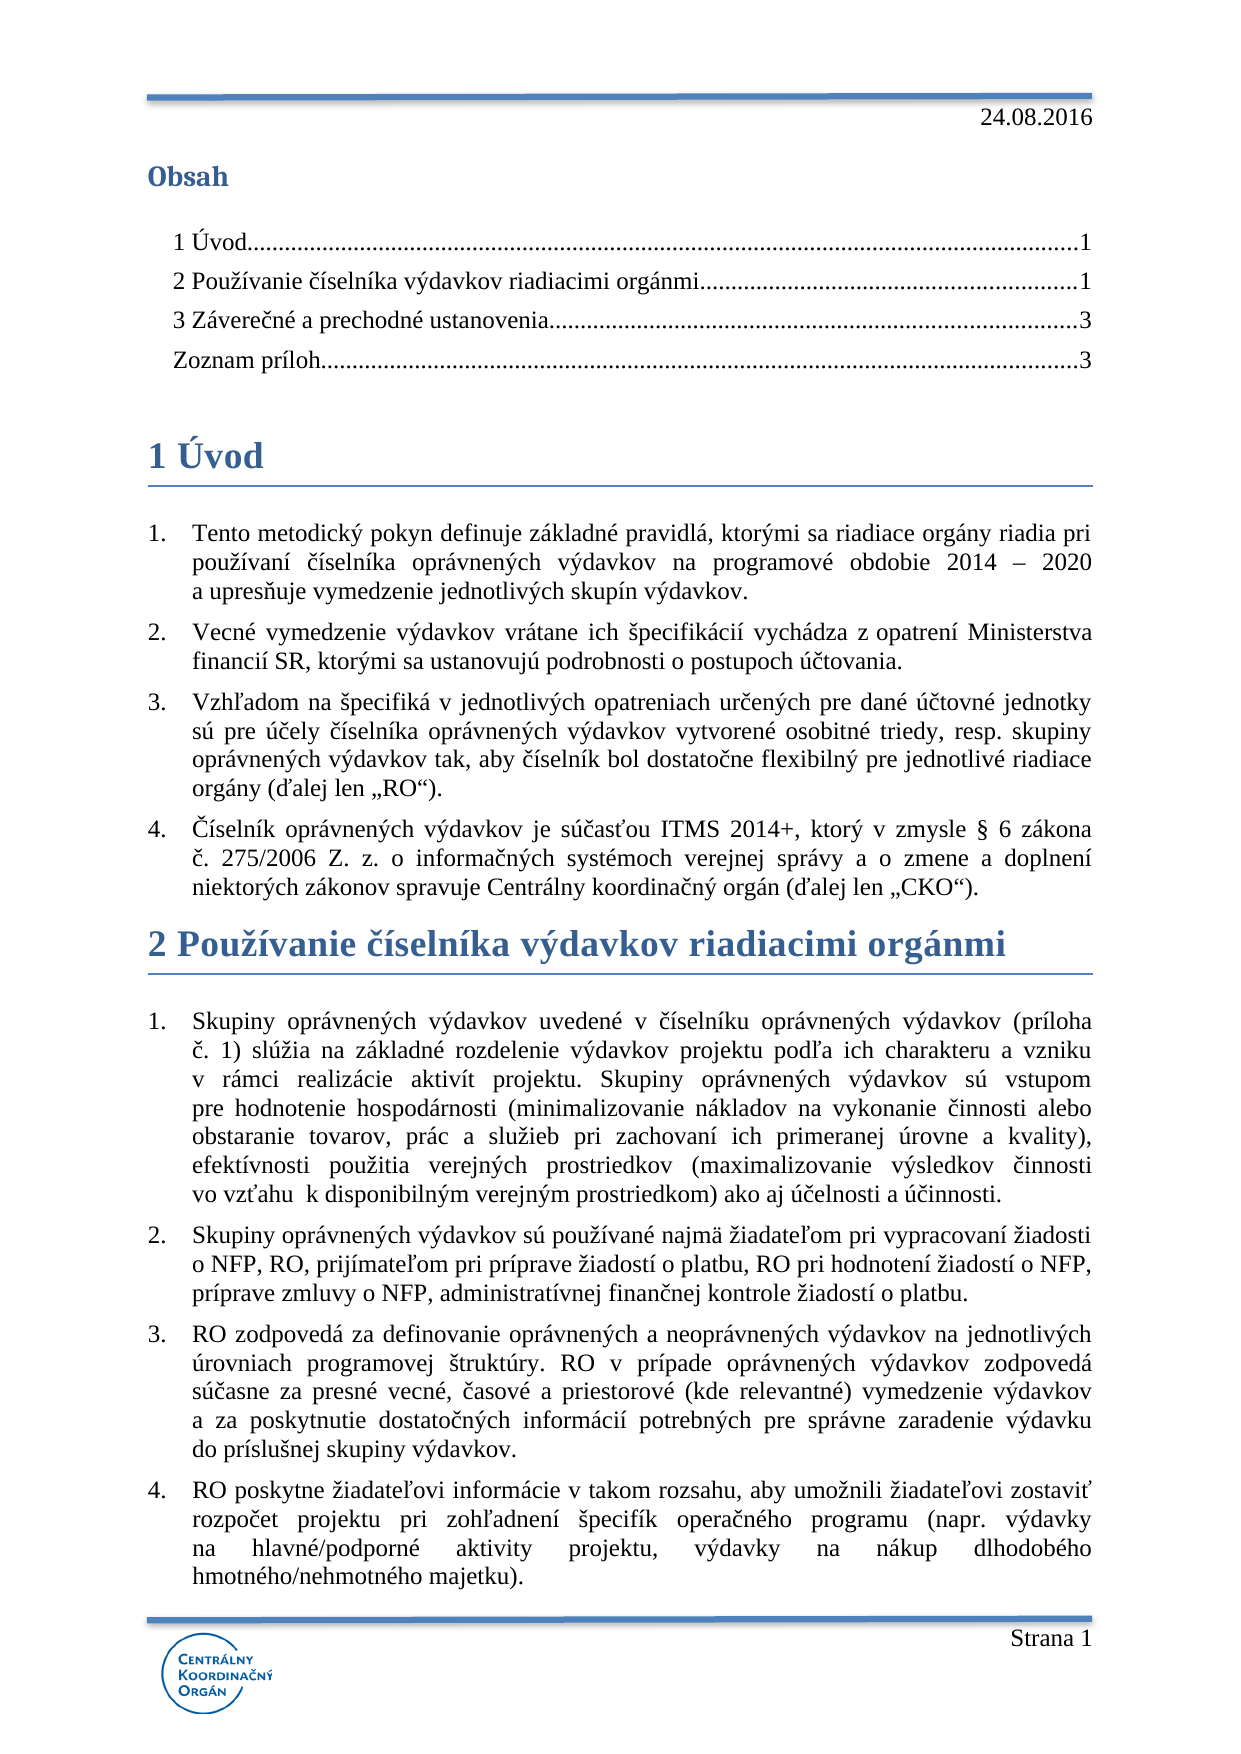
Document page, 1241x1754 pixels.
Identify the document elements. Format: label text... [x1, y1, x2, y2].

list Skupiny oprávnených výdavkov uvedené v číselníku oprávnených výdavkov (príloha č. 1) slúžia na základné rozdelenie výdavkov projektu podľa ich charakteru a vzniku v rámci realizácie aktivít projektu. Skupiny oprávnených výdavkov sú vstupom pre hodnotenie hospodárnosti (minimalizovanie nákladov na vykonanie činnosti alebo obstaranie tovarov, prác a služieb pri zachovaní ich primeranej úrovne a kvality), efektívnosti použitia verejných prostriedkov (maximalizovanie výsledkov činnosti vo vzťahu k disponibilným verejným prostriedkom) ako aj účelnosti a účinnosti. [148, 1006, 1093, 1208]
text 2 Používanie číselníka výdavkov riadiacimi orgánmi [148, 922, 1093, 973]
list RO poskytne žiadateľovi informácie v takom rozsahu, aby umožnili žiadateľovi zostaviť rozpočet projektu pri zohľadnení špecifík operačného programu (napr. výdavky na hlavné/podporné aktivity projektu, výdavky na nákup dlhodobého hmotného/nehmotného majetku). [148, 1475, 1093, 1590]
list Vecné vymedzenie výdavkov vrátane ich špecifikácií vychádza z opatrení Ministerstva financií SR, ktorými sa ustanovujú podrobnosti o postupoch účtovania. [148, 617, 1093, 674]
list Tento metodický pokyn definuje základné pravidlá, ktorými sa riadiace orgány riadia pri používaní číselníka oprávnených výdavkov na programové obdobie 2014 – 2020 a upresňuje vymedzenie jednotlivých skupín výdavkov. [148, 518, 1093, 604]
picture [159, 1631, 272, 1713]
list Skupiny oprávnených výdavkov sú používané najmä žiadateľom pri vypracovaní žiadosti o NFP, RO, prijímateľom pri príprave žiadostí o platbu, RO pri hodnotení žiadostí o NFP, príprave zmluvy o NFP, administratívnej finančnej kontrole žiadostí o platbu. [148, 1220, 1093, 1306]
list RO zodpovedá za definovanie oprávnených a neoprávnených výdavkov na jednotlivých úrovniach programovej štruktúry. RO v prípade oprávnených výdavkov zodpovedá súčasne za presné vecné, časové a priestorové (kde relevantné) vymedzenie výdavkov a za poskytnutie dostatočných informácií potrebných pre správne zaradenie výdavku do príslušnej skupiny výdavkov. [148, 1319, 1093, 1463]
list Číselník oprávnených výdavkov je súčasťou ITMS 2014+, ktorý v zmysle § 6 zákona č. 275/2006 Z. z. o informačných systémoch verejnej správy a o zmene a doplnení niektorých zákonov spravuje Centrálny koordinačný orgán (ďalej len „CKO“). [148, 814, 1093, 901]
list Vzhľadom na špecifiká v jednotlivých opatreniach určených pre dané účtovné jednotky sú pre účely číselníka oprávnených výdavkov vytvorené osobitné triedy, resp. skupiny oprávnených výdavkov tak, aby číselník bol dostatočne flexibilný pre jednotlivé riadiace orgány (ďalej len „RO“). [148, 687, 1093, 802]
text 1 Úvod [148, 433, 1093, 485]
